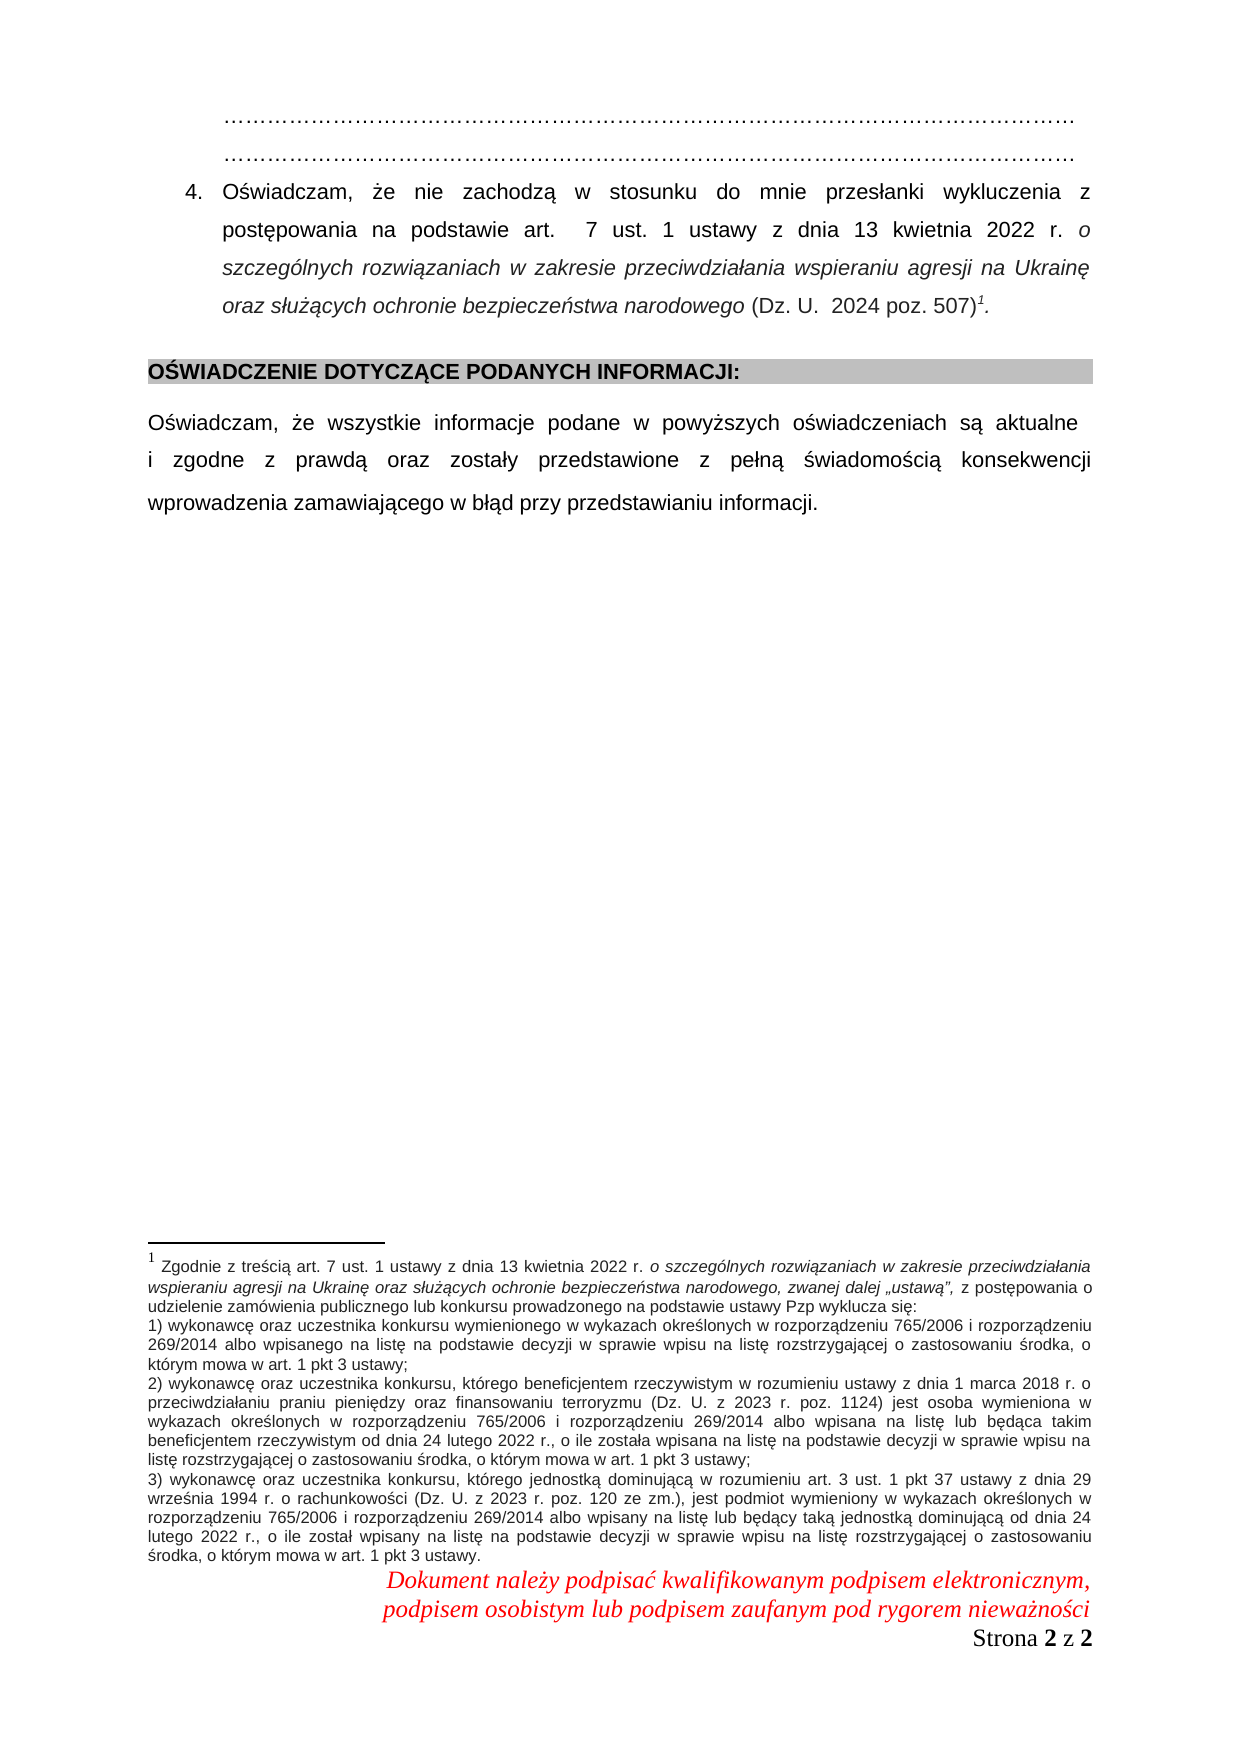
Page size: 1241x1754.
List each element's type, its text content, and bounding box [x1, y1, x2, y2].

list Oświadczam, że nie zachodzą w stosunku do mnie przesłanki wykluczenia z postępowania na podstawie art. 7 ust. 1 ustawy z dnia 13 kwietnia 2022 r. o szczególnych rozwiązaniach w zakresie przeciwdziałania wspieraniu agresji na Ukrainę oraz służących ochronie bezpieczeństwa narodowego (Dz. U. 2024 poz. 507). [185, 179, 1093, 318]
text OŚWIADCZENIE DOTYCZĄCE PODANYCH INFORMACJI: [148, 359, 1093, 384]
text Oświadczam, że wszystkie informacje podane w powyższych oświadczeniach są aktualne i zgodne z prawdą oraz zostały przedstawione z pełną świadomością konsekwencji wprowadzenia zamawiającego w błąd przy przedstawianiu informacji. [148, 409, 1093, 516]
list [185, 103, 1093, 166]
